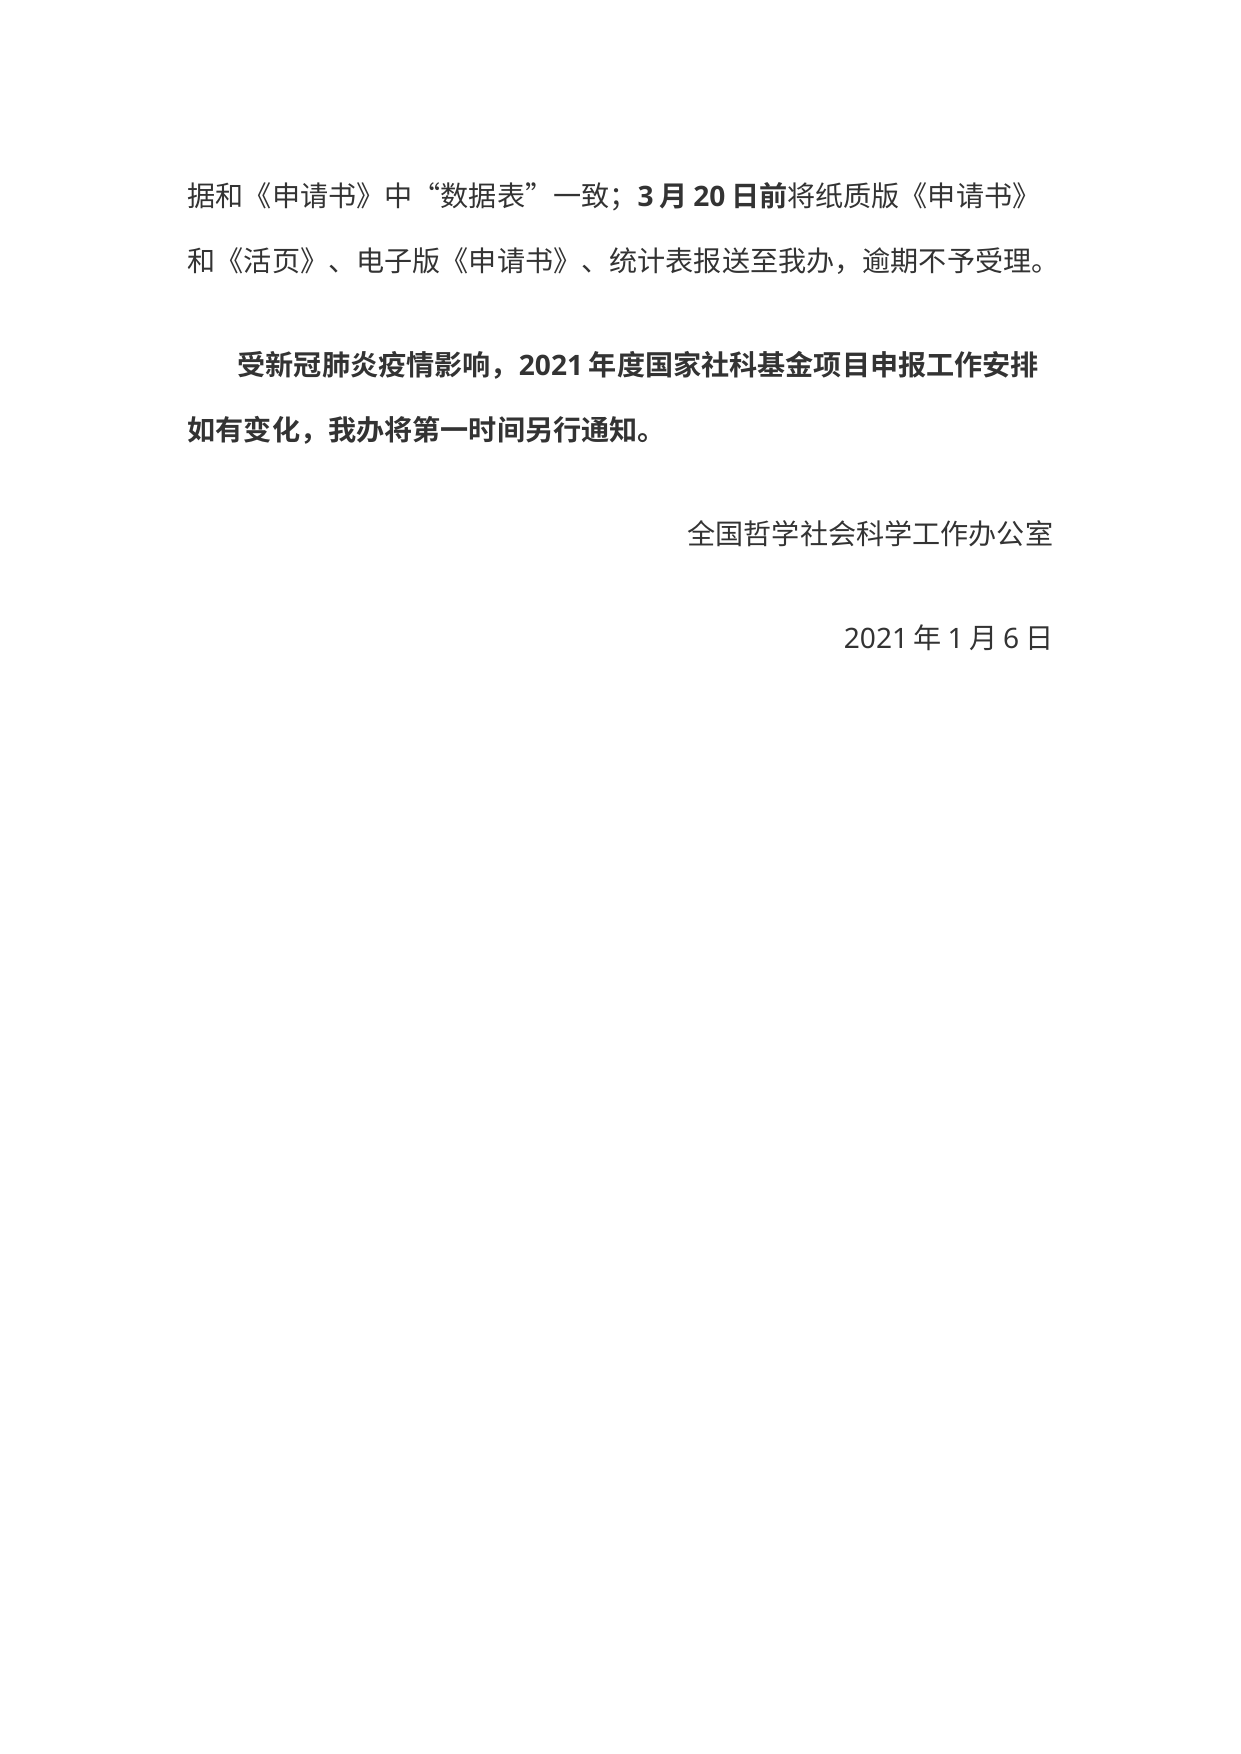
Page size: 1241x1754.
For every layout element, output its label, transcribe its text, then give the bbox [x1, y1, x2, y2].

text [187, 162, 1053, 292]
text 受新冠肺炎疫情影响，2021年度国家社科基金项目申报工作安排如有变化，我办将第一时间另行通知。 [187, 331, 1053, 461]
text 全国哲学社会科学工作办公室 [187, 500, 1053, 565]
text 2021年1月6日 [187, 604, 1053, 669]
